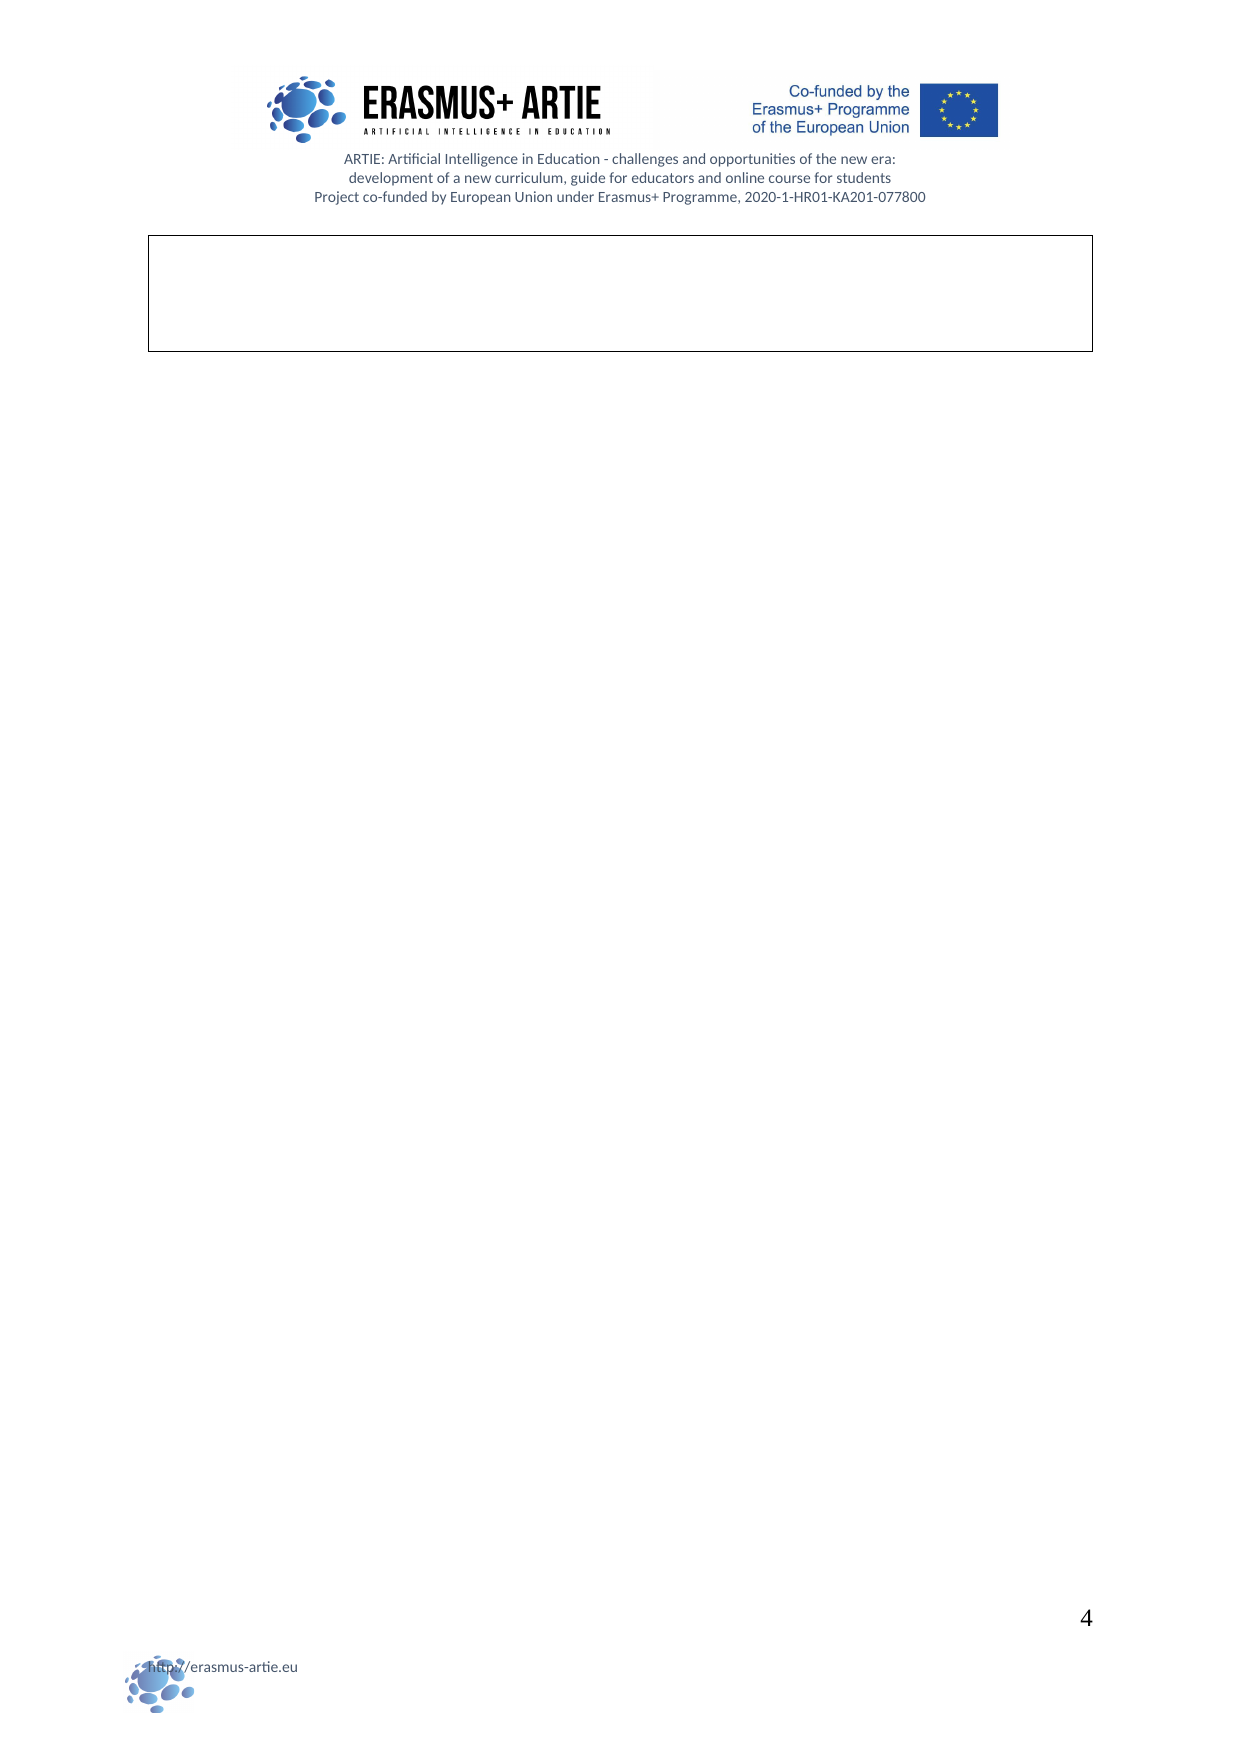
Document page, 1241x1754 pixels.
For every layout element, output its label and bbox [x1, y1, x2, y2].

table_cell [149, 236, 1092, 351]
picture [230, 65, 1010, 150]
picture [122, 1651, 195, 1713]
